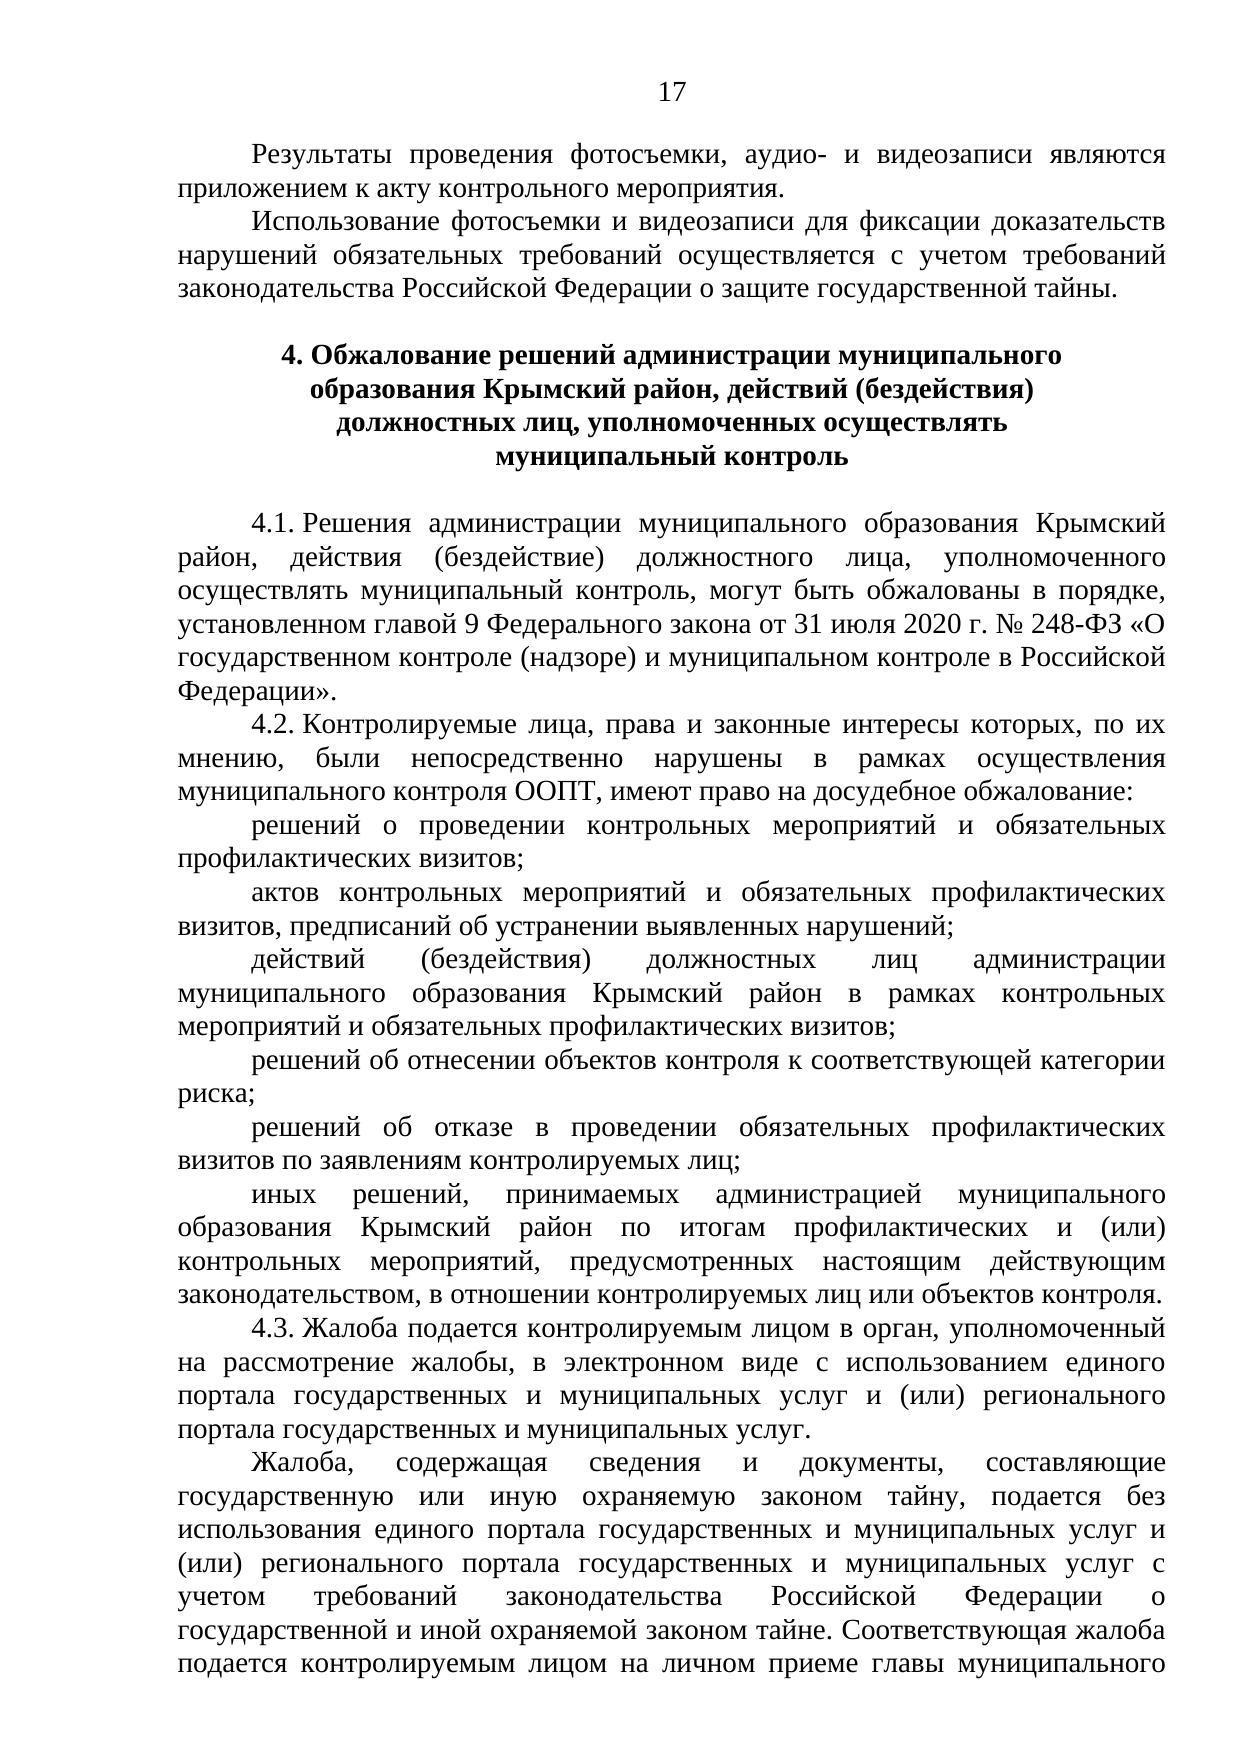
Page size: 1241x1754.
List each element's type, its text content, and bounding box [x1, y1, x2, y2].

text 4. Обжалование решений администрации муниципального [177, 337, 1167, 371]
text 4.1. Решения администрации муниципального образования Крымский район, действия (бездействие) должностного лица, уполномоченного осуществлять муниципальный контроль, могут быть обжалованы в порядке, установленном главой 9 Федерального закона от 31 июля 2020 г. № 248-ФЗ «О государственном контроле (надзоре) и муниципальном контроле в Российской Федерации». [177, 505, 1167, 706]
text иных решений, принимаемых администрацией муниципального образования Крымский район по итогам профилактических и (или) контрольных мероприятий, предусмотренных настоящим действующим законодательством, в отношении контролируемых лиц или объектов контроля. [177, 1176, 1167, 1310]
text муниципальный контроль [177, 438, 1167, 472]
text Результаты проведения фотосъемки, аудио- и видеозаписи являются приложением к акту контрольного мероприятия. [177, 136, 1167, 203]
text Использование фотосъемки и видеозаписи для фиксации доказательств нарушений обязательных требований осуществляется с учетом требований законодательства Российской Федерации о защите государственной тайны. [177, 203, 1167, 304]
text решений о проведении контрольных мероприятий и обязательных профилактических визитов; [177, 807, 1167, 874]
text 4.2. Контролируемые лица, права и законные интересы которых, по их мнению, были непосредственно нарушены в рамках осуществления муниципального контроля ООПТ, имеют право на досудебное обжалование: [177, 706, 1167, 807]
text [177, 1444, 1167, 1679]
text действий (бездействия) должностных лиц администрации муниципального образования Крымский район в рамках контрольных мероприятий и обязательных профилактических визитов; [177, 941, 1167, 1042]
text актов контрольных мероприятий и обязательных профилактических визитов, предписаний об устранении выявленных нарушений; [177, 874, 1167, 941]
text решений об отнесении объектов контроля к соответствующей категории риска; [177, 1042, 1167, 1109]
text должностных лиц, уполномоченных осуществлять [177, 404, 1167, 438]
text образования Крымский район, действий (бездействия) [177, 371, 1167, 404]
text решений об отказе в проведении обязательных профилактических визитов по заявлениям контролируемых лиц; [177, 1109, 1167, 1176]
text 4.3. Жалоба подается контролируемым лицом в орган, уполномоченный на рассмотрение жалобы, в электронном виде с использованием единого портала государственных и муниципальных услуг и (или) регионального портала государственных и муниципальных услуг. [177, 1310, 1167, 1444]
